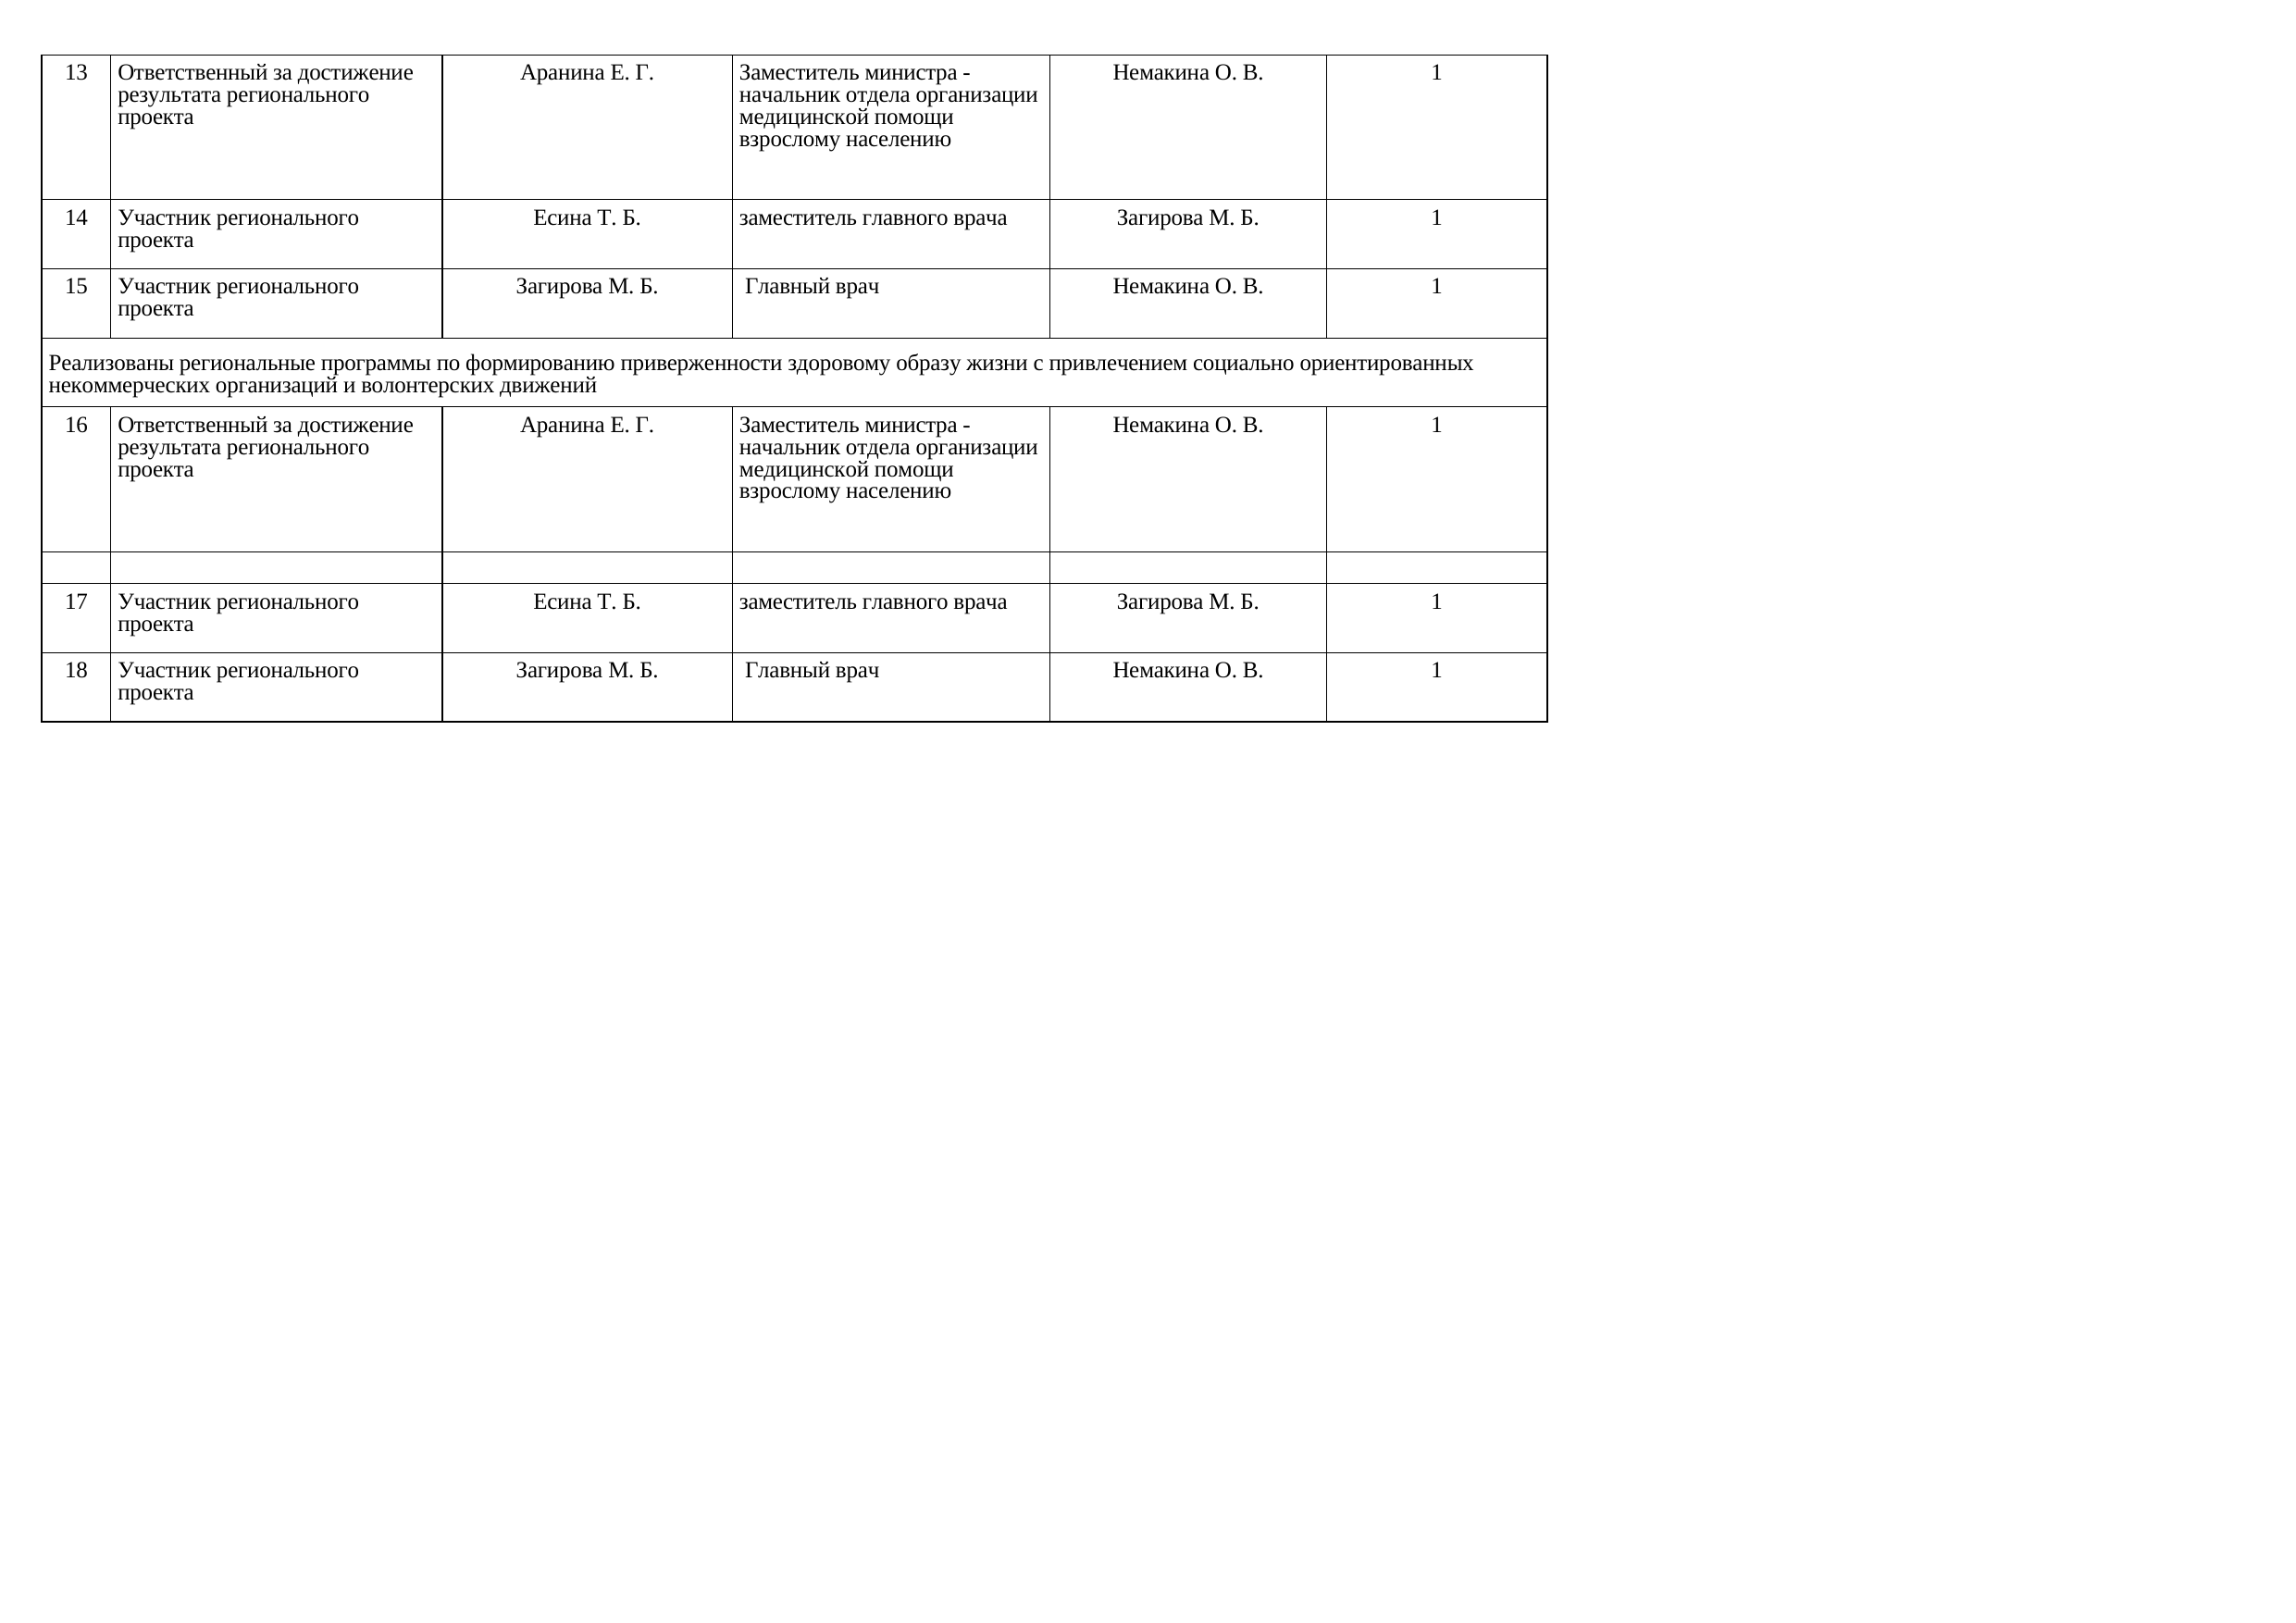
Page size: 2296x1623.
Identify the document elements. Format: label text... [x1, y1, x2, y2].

table_cell 1 [1327, 56, 1546, 199]
table_cell Загирова М. Б. [443, 269, 732, 337]
table_cell 1 [1327, 269, 1546, 337]
table_cell заместитель главного врача [733, 200, 1049, 268]
table_cell [111, 552, 441, 583]
table_cell Аранина Е. Г. [443, 407, 732, 551]
table_cell Загирова М. Б. [1050, 584, 1326, 652]
table_cell Немакина О. В. [1050, 653, 1326, 721]
table_cell Загирова М. Б. [1050, 200, 1326, 268]
table_cell Заместитель министра - начальник отдела организации медицинской помощи взрослому населению [733, 407, 1049, 551]
table_cell 15 [43, 269, 110, 337]
table_cell Участник регионального проекта [111, 584, 441, 652]
table_cell Ответственный за достижение результата регионального проекта [111, 56, 441, 199]
table_cell [733, 552, 1049, 583]
table_cell 1 [1327, 200, 1546, 268]
table_cell Немакина О. В. [1050, 56, 1326, 199]
table_cell 14 [43, 200, 110, 268]
table_cell Реализованы региональные программы по формированию приверженности здоровому образу жизни с привлечением социально ориентированных некоммерческих организаций и волонтерских движений [43, 339, 1546, 406]
table_cell 1 [1327, 653, 1546, 721]
table_cell 1 [1327, 407, 1546, 551]
table_cell [1327, 552, 1546, 583]
table_cell 18 [43, 653, 110, 721]
table_cell 1 [1327, 584, 1546, 652]
table_cell 17 [43, 584, 110, 652]
table_cell [1050, 552, 1326, 583]
table_cell Главный врач [733, 653, 1049, 721]
table_cell Участник регионального проекта [111, 653, 441, 721]
table_cell Немакина О. В. [1050, 407, 1326, 551]
table_cell Ответственный за достижение результата регионального проекта [111, 407, 441, 551]
table_cell Главный врач [733, 269, 1049, 337]
table_cell Немакина О. В. [1050, 269, 1326, 337]
table_cell 16 [43, 407, 110, 551]
table_cell Есина Т. Б. [443, 200, 732, 268]
table_cell Есина Т. Б. [443, 584, 732, 652]
table_cell Загирова М. Б. [443, 653, 732, 721]
table_cell [443, 552, 732, 583]
table_cell Участник регионального проекта [111, 269, 441, 337]
table_cell Аранина Е. Г. [443, 56, 732, 199]
table_cell заместитель главного врача [733, 584, 1049, 652]
table_cell Участник регионального проекта [111, 200, 441, 268]
table_cell 13 [43, 56, 110, 199]
table_cell [43, 552, 110, 583]
table_cell Заместитель министра - начальник отдела организации медицинской помощи взрослому населению [733, 56, 1049, 199]
